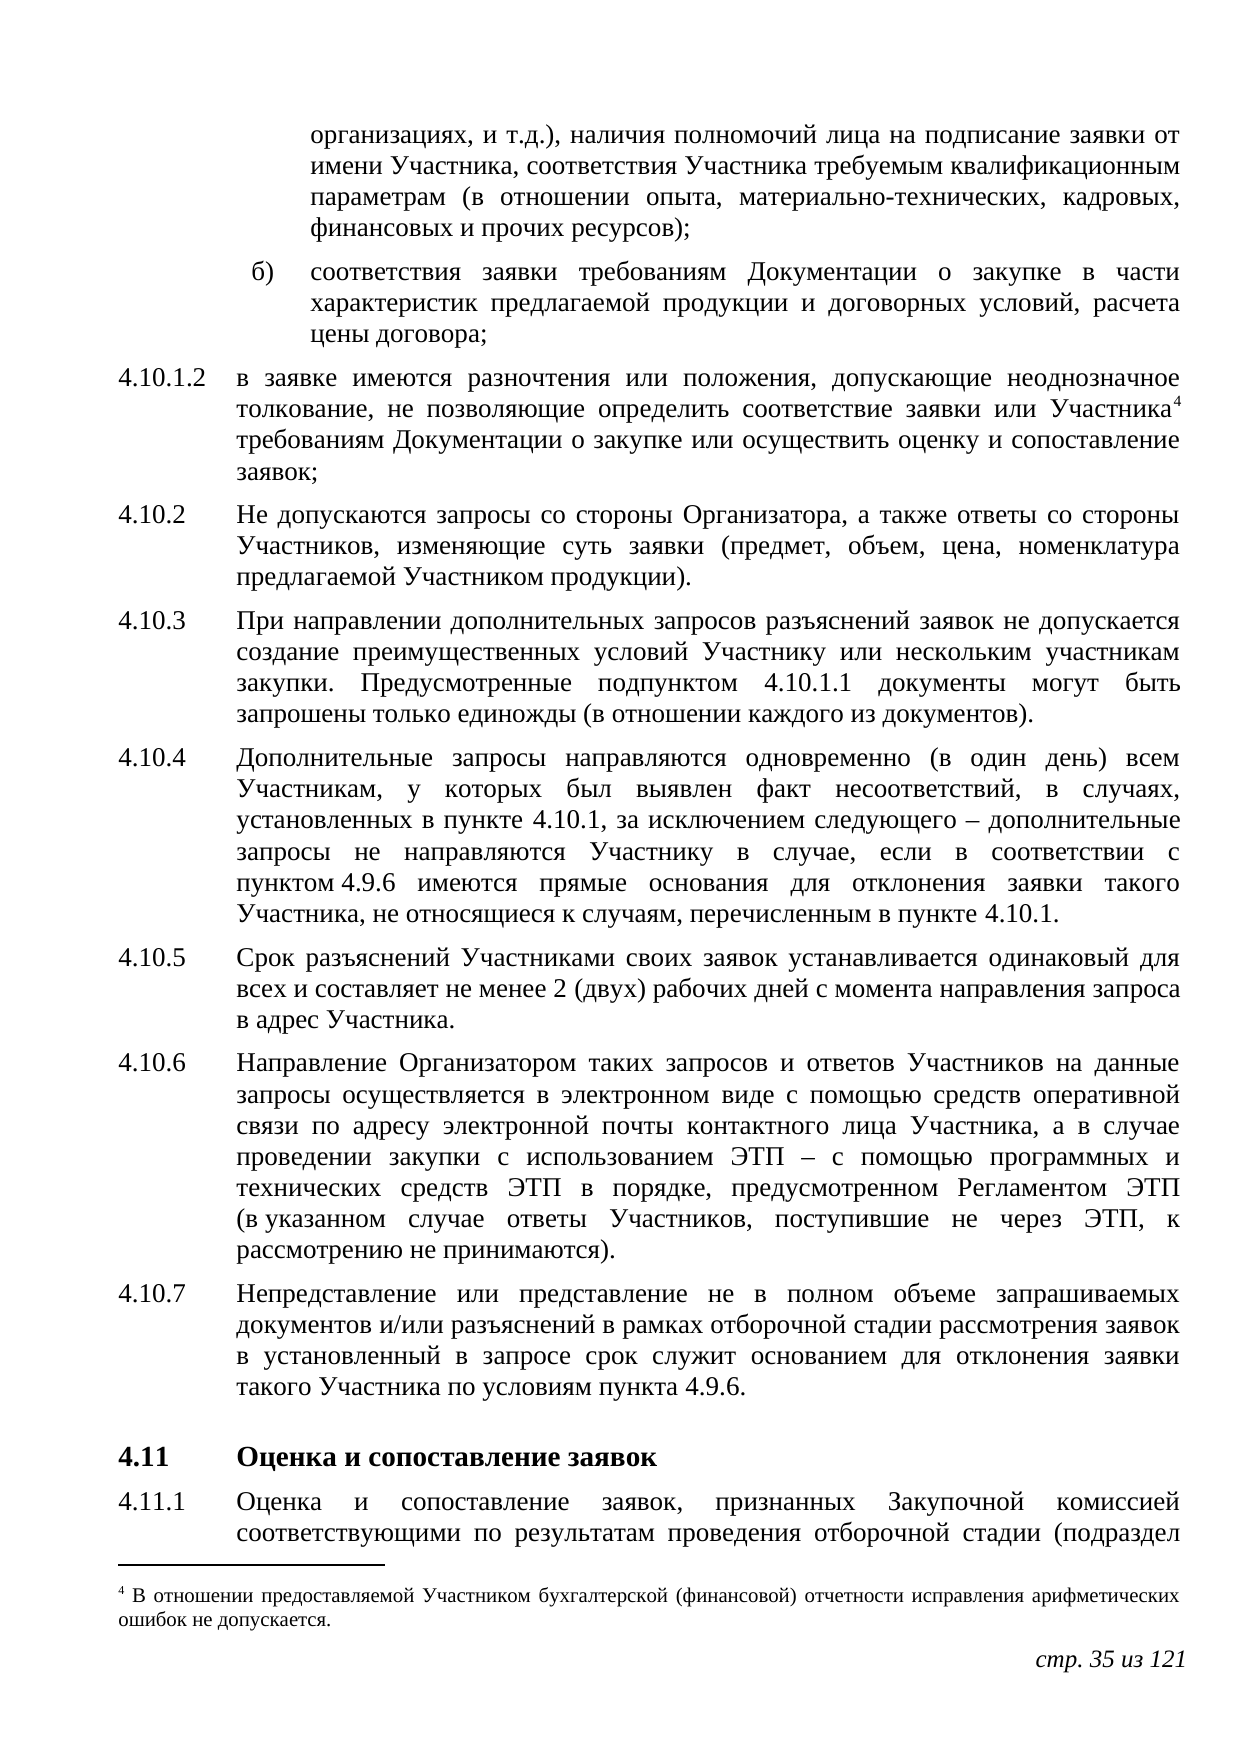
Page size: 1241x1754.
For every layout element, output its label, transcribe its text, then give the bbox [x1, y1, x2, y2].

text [251, 118, 1181, 243]
text Направление Организатором таких запросов и ответов Участников на данные запросы осуществляется в электронном виде с помощью средств оперативной связи по адресу электронной почты контактного лица Участника, а в случае проведении закупки с использованием ЭТП – с помощью программных и технических средств ЭТП в порядке, предусмотренном Регламентом ЭТП (в указанном случае ответы Участников, поступившие не через ЭТП, к рассмотрению не принимаются). [118, 1047, 1181, 1264]
text Дополнительные запросы направляются одновременно (в один день) всем Участникам, у которых был выявлен факт несоответствий, в случаях, установленных в пункте 4.10.1, за исключением следующего – дополнительные запросы не направляются Участнику в случае, если в соответствии с пунктом 4.9.6 имеются прямые основания для отклонения заявки такого Участника, не относящиеся к случаям, перечисленным в пункте 4.10.1. [118, 741, 1181, 928]
text При направлении дополнительных запросов разъяснений заявок не допускается создание преимущественных условий Участнику или нескольким участникам закупки. Предусмотренные подпунктом 4.10.1.1 документы могут быть запрошены только единожды (в отношении каждого из документов). [118, 604, 1181, 729]
subtitle Оценка и сопоставление заявок [118, 1439, 1181, 1473]
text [118, 1485, 1181, 1547]
list в заявке имеются разночтения или положения, допускающие неоднозначное толкование, не позволяющие определить соответствие заявки или Участника требованиям Документации о закупке или осуществить оценку и сопоставление заявок; [118, 361, 1181, 486]
text соответствия заявки требованиям Документации о закупке в части характеристик предлагаемой продукции и договорных условий, расчета цены договора; [251, 255, 1181, 349]
text Срок разъяснений Участниками своих заявок устанавливается одинаковый для всех и составляет не менее 2 (двух) рабочих дней с момента направления запроса в адрес Участника. [118, 941, 1181, 1034]
text Не допускаются запросы со стороны Организатора, а также ответы со стороны Участников, изменяющие суть заявки (предмет, объем, цена, номенклатура предлагаемой Участником продукции). [118, 498, 1181, 592]
text Непредставление или представление не в полном объеме запрашиваемых документов и/или разъяснений в рамках отборочной стадии рассмотрения заявок в установленный в запросе срок служит основанием для отклонения заявки такого Участника по условиям пункта 4.9.6. [118, 1277, 1181, 1402]
